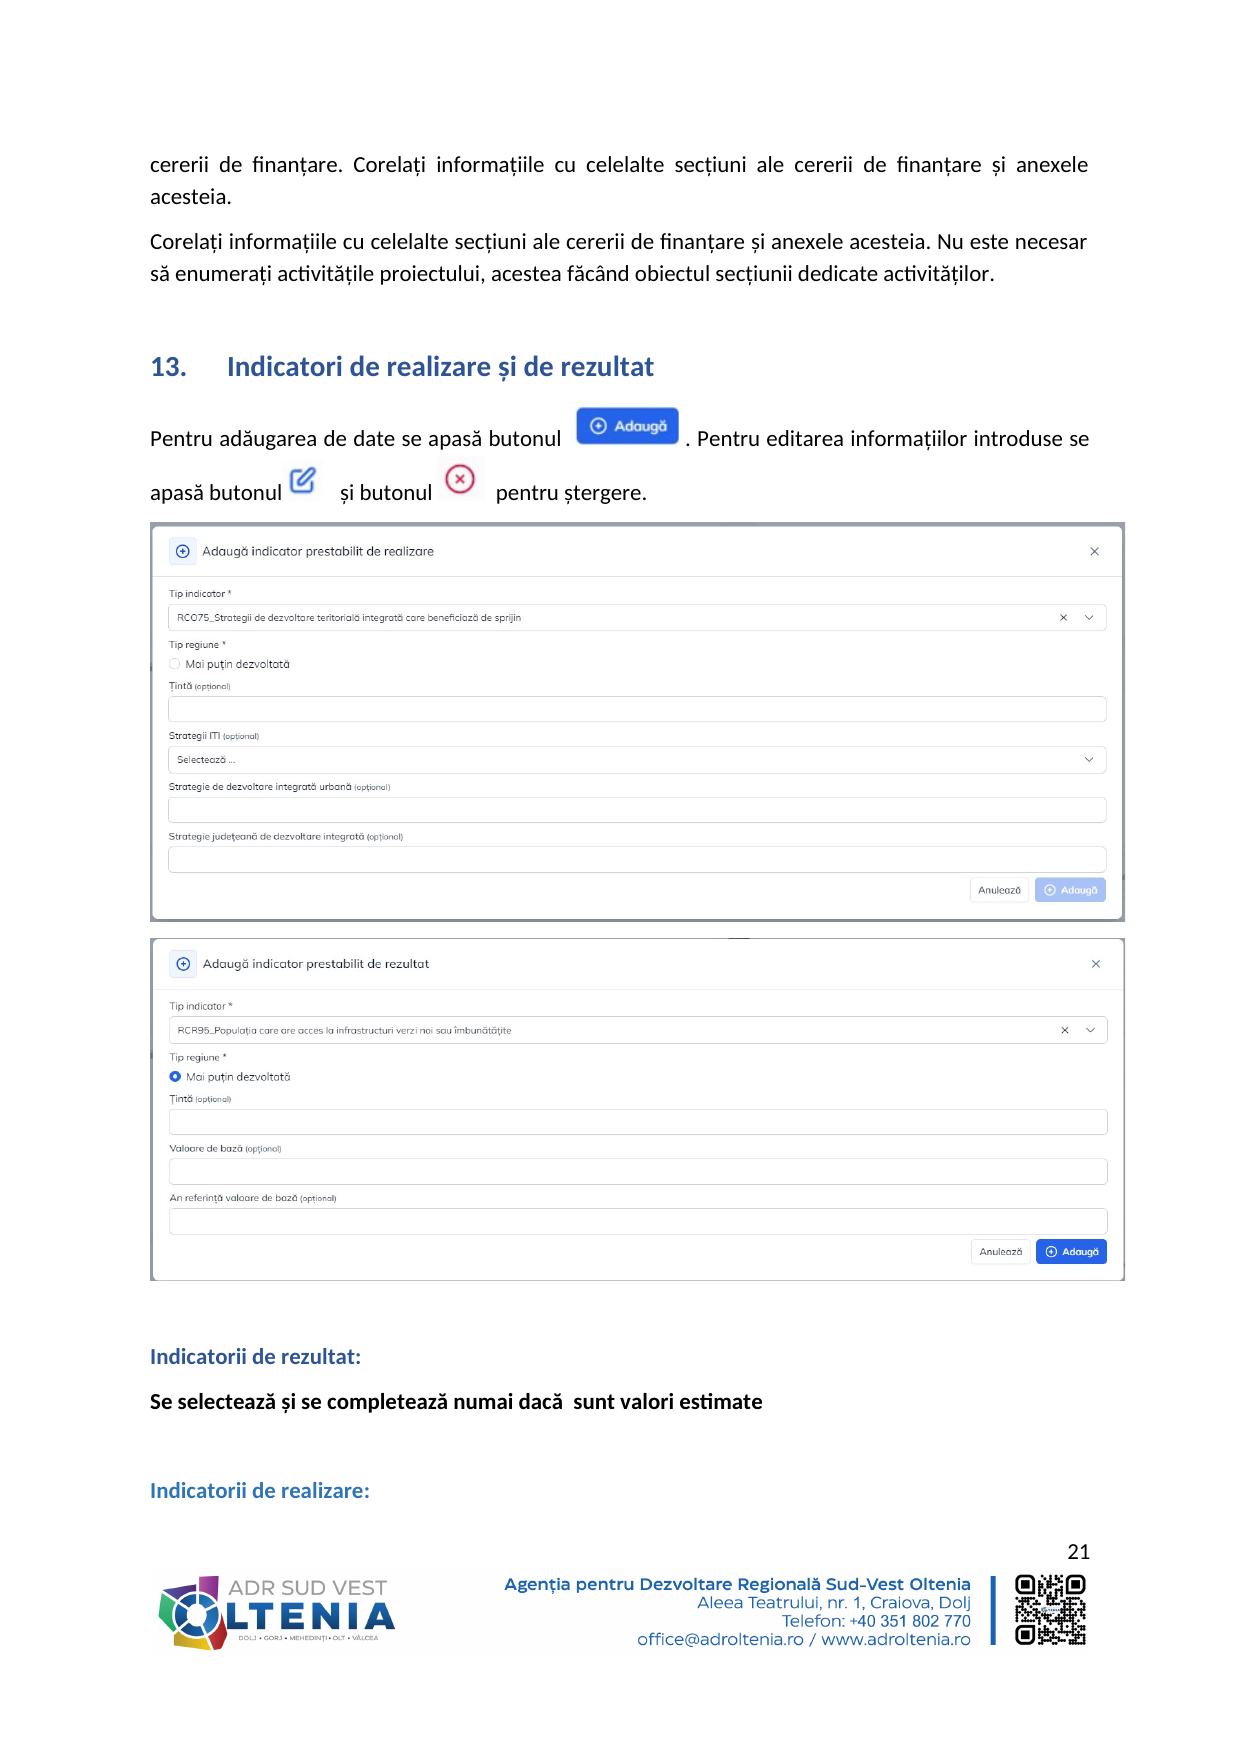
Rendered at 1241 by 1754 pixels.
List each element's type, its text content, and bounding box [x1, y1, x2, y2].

picture [437, 456, 486, 501]
text Pentru adăugarea de date se apasă butonul . Pentru editarea informațiilor introduse se apasă butonul și butonul pentru ștergere. [150, 402, 1090, 506]
text Se selectează și se completează numai dacă sunt valori estimate [150, 1387, 1090, 1415]
picture [150, 1565, 1091, 1657]
subtitle Indicatori de realizare şi de rezultat [150, 348, 1090, 384]
picture [150, 522, 1125, 922]
picture [282, 460, 330, 501]
text Corelați informațiile cu celelalte secțiuni ale cererii de finanțare și anexele acesteia. Nu este necesar să enumerați activitățile proiectului, acestea făcând obiectul secțiunii dedicate activităților. [150, 227, 1090, 287]
text Indicatorii de realizare: [150, 1476, 1090, 1504]
picture [568, 401, 679, 447]
text Indicatorii de rezultat: [150, 1342, 1090, 1370]
picture [150, 938, 1125, 1281]
